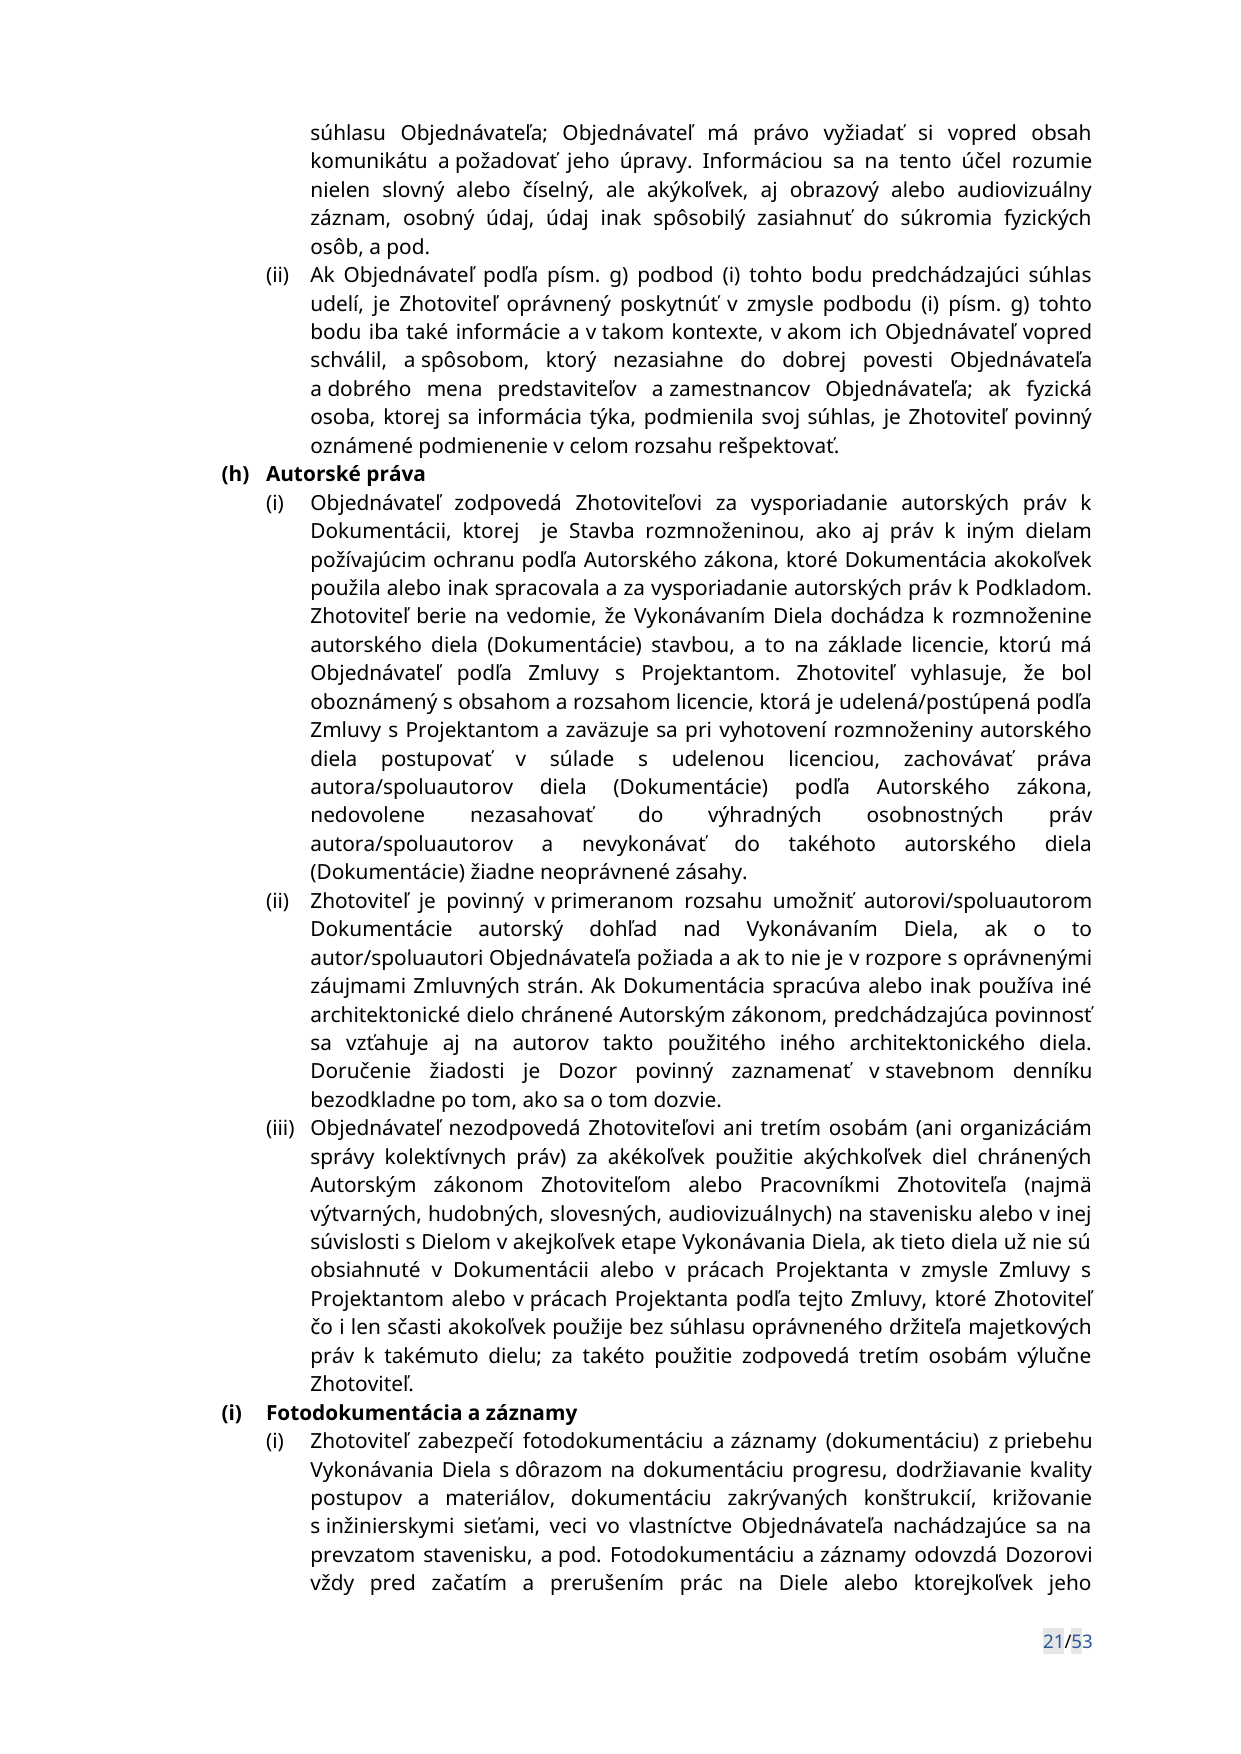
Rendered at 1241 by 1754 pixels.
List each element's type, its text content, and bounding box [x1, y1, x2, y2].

text (i) Fotodokumentácia a záznamy [221, 1398, 1093, 1426]
text (i) Objednávateľ zodpovedá Zhotoviteľovi za vysporiadanie autorských práv k Dokumentácii, ktorej je Stavba rozmnoženinou, ako aj práv k iným dielam požívajúcim ochranu podľa Autorského zákona, ktoré Dokumentácia akokoľvek použila alebo inak spracovala a za vysporiadanie autorských práv k Podkladom. Zhotoviteľ berie na vedomie, že Vykonávaním Diela dochádza k rozmnoženine autorského diela (Dokumentácie) stavbou, a to na základe licencie, ktorú má Objednávateľ podľa Zmluvy s Projektantom. Zhotoviteľ vyhlasuje, že bol oboznámený s obsahom a rozsahom licencie, ktorá je udelená/postúpená podľa Zmluvy s Projektantom a zaväzuje sa pri vyhotovení rozmnoženiny autorského diela postupovať v súlade s udelenou licenciou, zachovávať práva autora/spoluautorov diela (Dokumentácie) podľa Autorského zákona, nedovolene nezasahovať do výhradných osobnostných práv autora/spoluautorov a nevykonávať do takéhoto autorského diela (Dokumentácie) žiadne neoprávnené zásahy. [266, 488, 1093, 886]
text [266, 118, 1093, 260]
text (h) Autorské práva [221, 459, 1093, 488]
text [266, 1426, 1093, 1597]
text (iii) Objednávateľ nezodpovedá Zhotoviteľovi ani tretím osobám (ani organizáciám správy kolektívnych práv) za akékoľvek použitie akýchkoľvek diel chránených Autorským zákonom Zhotoviteľom alebo Pracovníkmi Zhotoviteľa (najmä výtvarných, hudobných, slovesných, audiovizuálnych) na stavenisku alebo v inej súvislosti s Dielom v akejkoľvek etape Vykonávania Diela, ak tieto diela už nie sú obsiahnuté v Dokumentácii alebo v prácach Projektanta v zmysle Zmluvy s Projektantom alebo v prácach Projektanta podľa tejto Zmluvy, ktoré Zhotoviteľ čo i len sčasti akokoľvek použije bez súhlasu oprávneného držiteľa majetkových práv k takémuto dielu; za takéto použitie zodpovedá tretím osobám výlučne Zhotoviteľ. [266, 1113, 1093, 1398]
text (ii) Zhotoviteľ je povinný v primeranom rozsahu umožniť autorovi/spoluautorom Dokumentácie autorský dohľad nad Vykonávaním Diela, ak o to autor/spoluautori Objednávateľa požiada a ak to nie je v rozpore s oprávnenými záujmami Zmluvných strán. Ak Dokumentácia spracúva alebo inak používa iné architektonické dielo chránené Autorským zákonom, predchádzajúca povinnosť sa vzťahuje aj na autorov takto použitého iného architektonického diela. Doručenie žiadosti je Dozor povinný zaznamenať v stavebnom denníku bezodkladne po tom, ako sa o tom dozvie. [266, 886, 1093, 1113]
text (ii) Ak Objednávateľ podľa písm. g) podbod (i) tohto bodu predchádzajúci súhlas udelí, je Zhotoviteľ oprávnený poskytnúť v zmysle podbodu (i) písm. g) tohto bodu iba také informácie a v takom kontexte, v akom ich Objednávateľ vopred schválil, a spôsobom, ktorý nezasiahne do dobrej povesti Objednávateľa a dobrého mena predstaviteľov a zamestnancov Objednávateľa; ak fyzická osoba, ktorej sa informácia týka, podmienila svoj súhlas, je Zhotoviteľ povinný oznámené podmienenie v celom rozsahu rešpektovať. [266, 260, 1093, 459]
